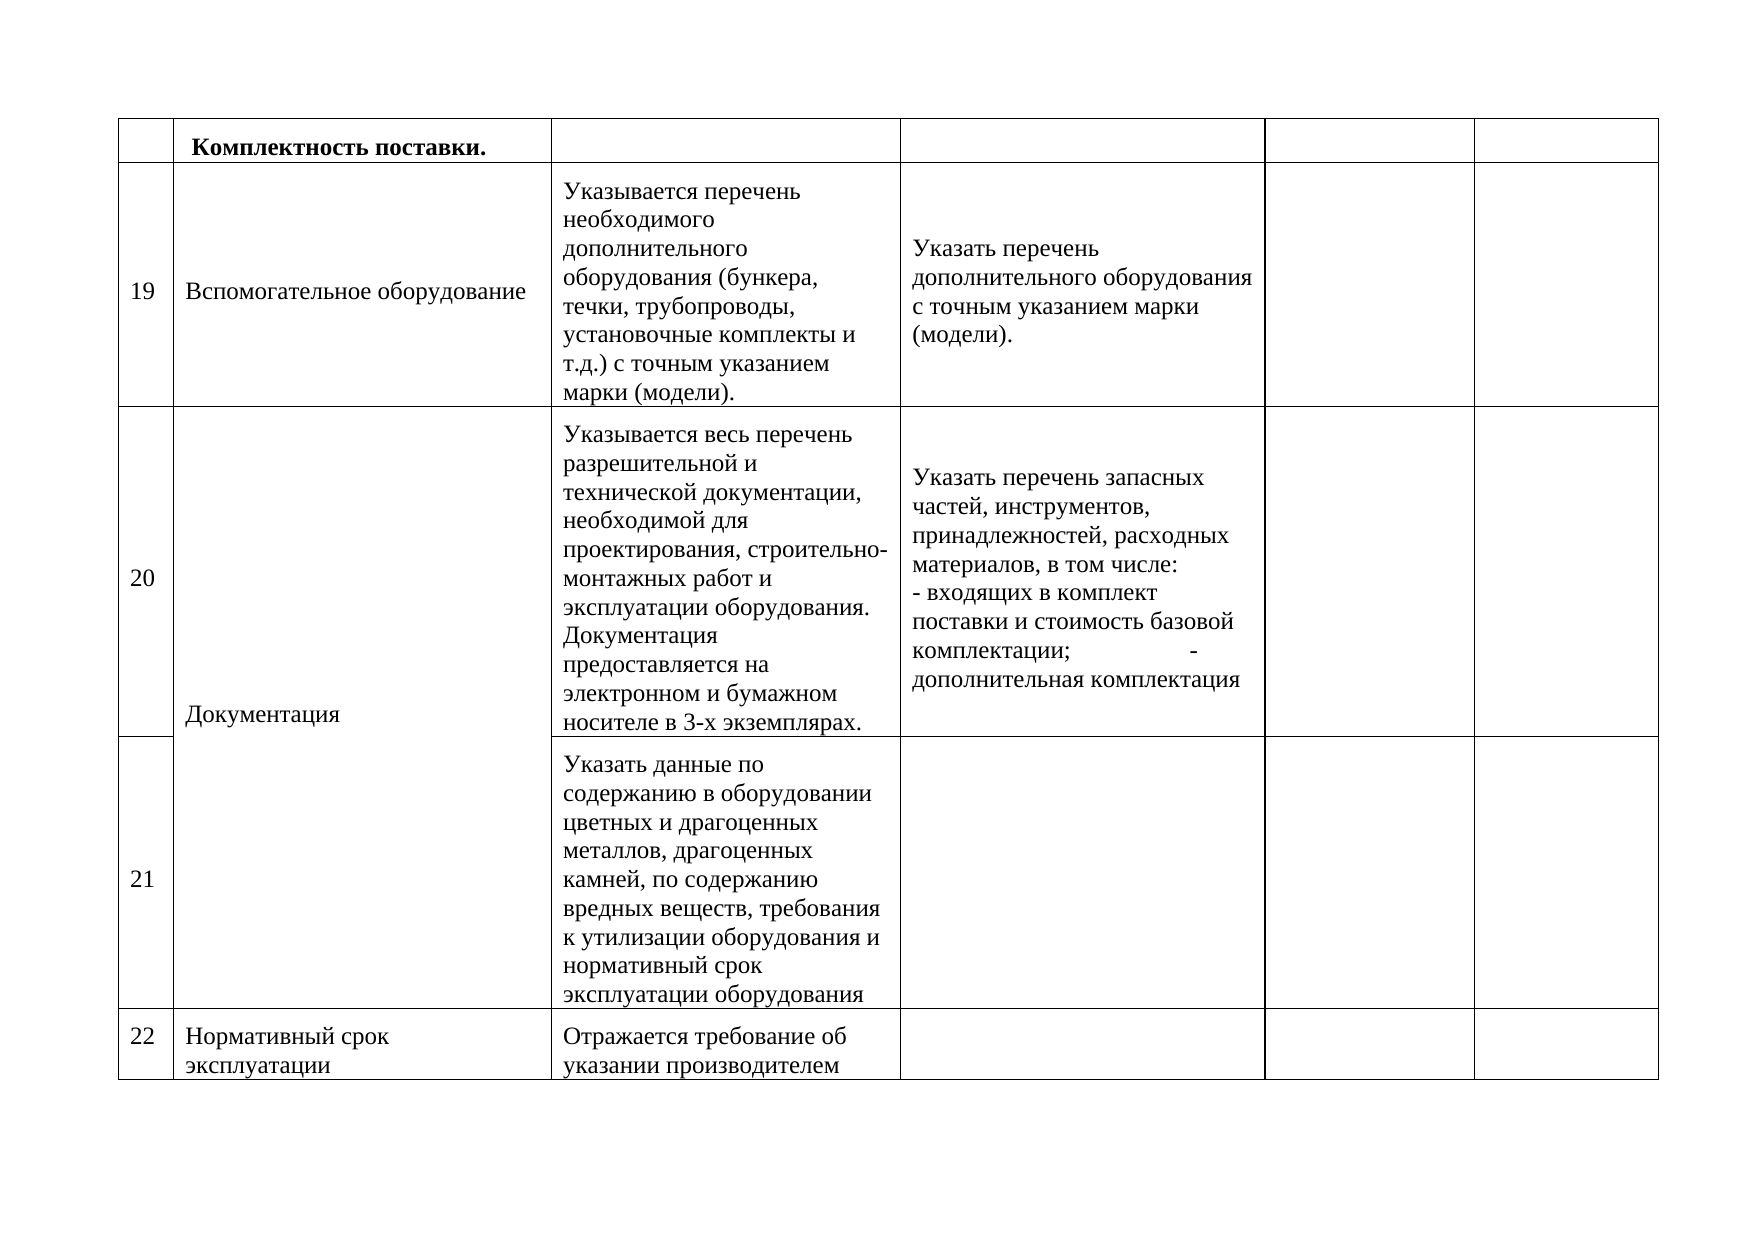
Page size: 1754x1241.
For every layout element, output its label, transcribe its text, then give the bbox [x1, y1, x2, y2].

table_cell [119, 119, 173, 162]
table_cell Вспомогательное оборудование [174, 163, 551, 406]
table_cell Документация [174, 407, 551, 1008]
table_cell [552, 1009, 900, 1079]
table_cell Комплектность поставки. [174, 119, 551, 162]
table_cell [174, 1009, 551, 1079]
table_cell [901, 119, 1264, 162]
table_cell 22 [119, 1009, 173, 1079]
table_cell [1266, 1009, 1474, 1079]
table_cell [1266, 119, 1474, 162]
table_cell [901, 737, 1264, 1008]
table_cell Указать перечень дополнительного оборудования с точным указанием марки (модели). [901, 163, 1264, 406]
table_cell Указывается весь перечень разрешительной и технической документации, необходимой для проектирования, строительно-монтажных работ и эксплуатации оборудования. Документация предоставляется на электронном и бумажном носителе в 3-х экземплярах. [552, 407, 900, 736]
table_cell Указать данные по содержанию в оборудовании цветных и драгоценных металлов, драгоценных камней, по содержанию вредных веществ, требования к утилизации оборудования и нормативный срок эксплуатации оборудования [552, 737, 900, 1008]
table_cell [1266, 737, 1474, 1008]
table_cell [1475, 163, 1658, 406]
table_cell 21 [119, 737, 173, 1008]
table_cell [1475, 407, 1658, 736]
table_cell [1475, 119, 1658, 162]
table_cell [1475, 1009, 1658, 1079]
table_cell Указать перечень запасных частей, инструментов, принадлежностей, расходных материалов, в том числе: - входящих в комплект поставки и стоимость базовой комплектации; - дополнительная комплектация [901, 407, 1264, 736]
table_cell 19 [119, 163, 173, 406]
table_cell 20 [119, 407, 173, 736]
table_cell [1266, 407, 1474, 736]
table_cell [552, 119, 900, 162]
table_cell [901, 1009, 1264, 1079]
table_cell [1266, 163, 1474, 406]
table_cell [1475, 737, 1658, 1008]
table_cell Указывается перечень необходимого дополнительного оборудования (бункера, течки, трубопроводы, установочные комплекты и т.д.) с точным указанием марки (модели). [552, 163, 900, 406]
